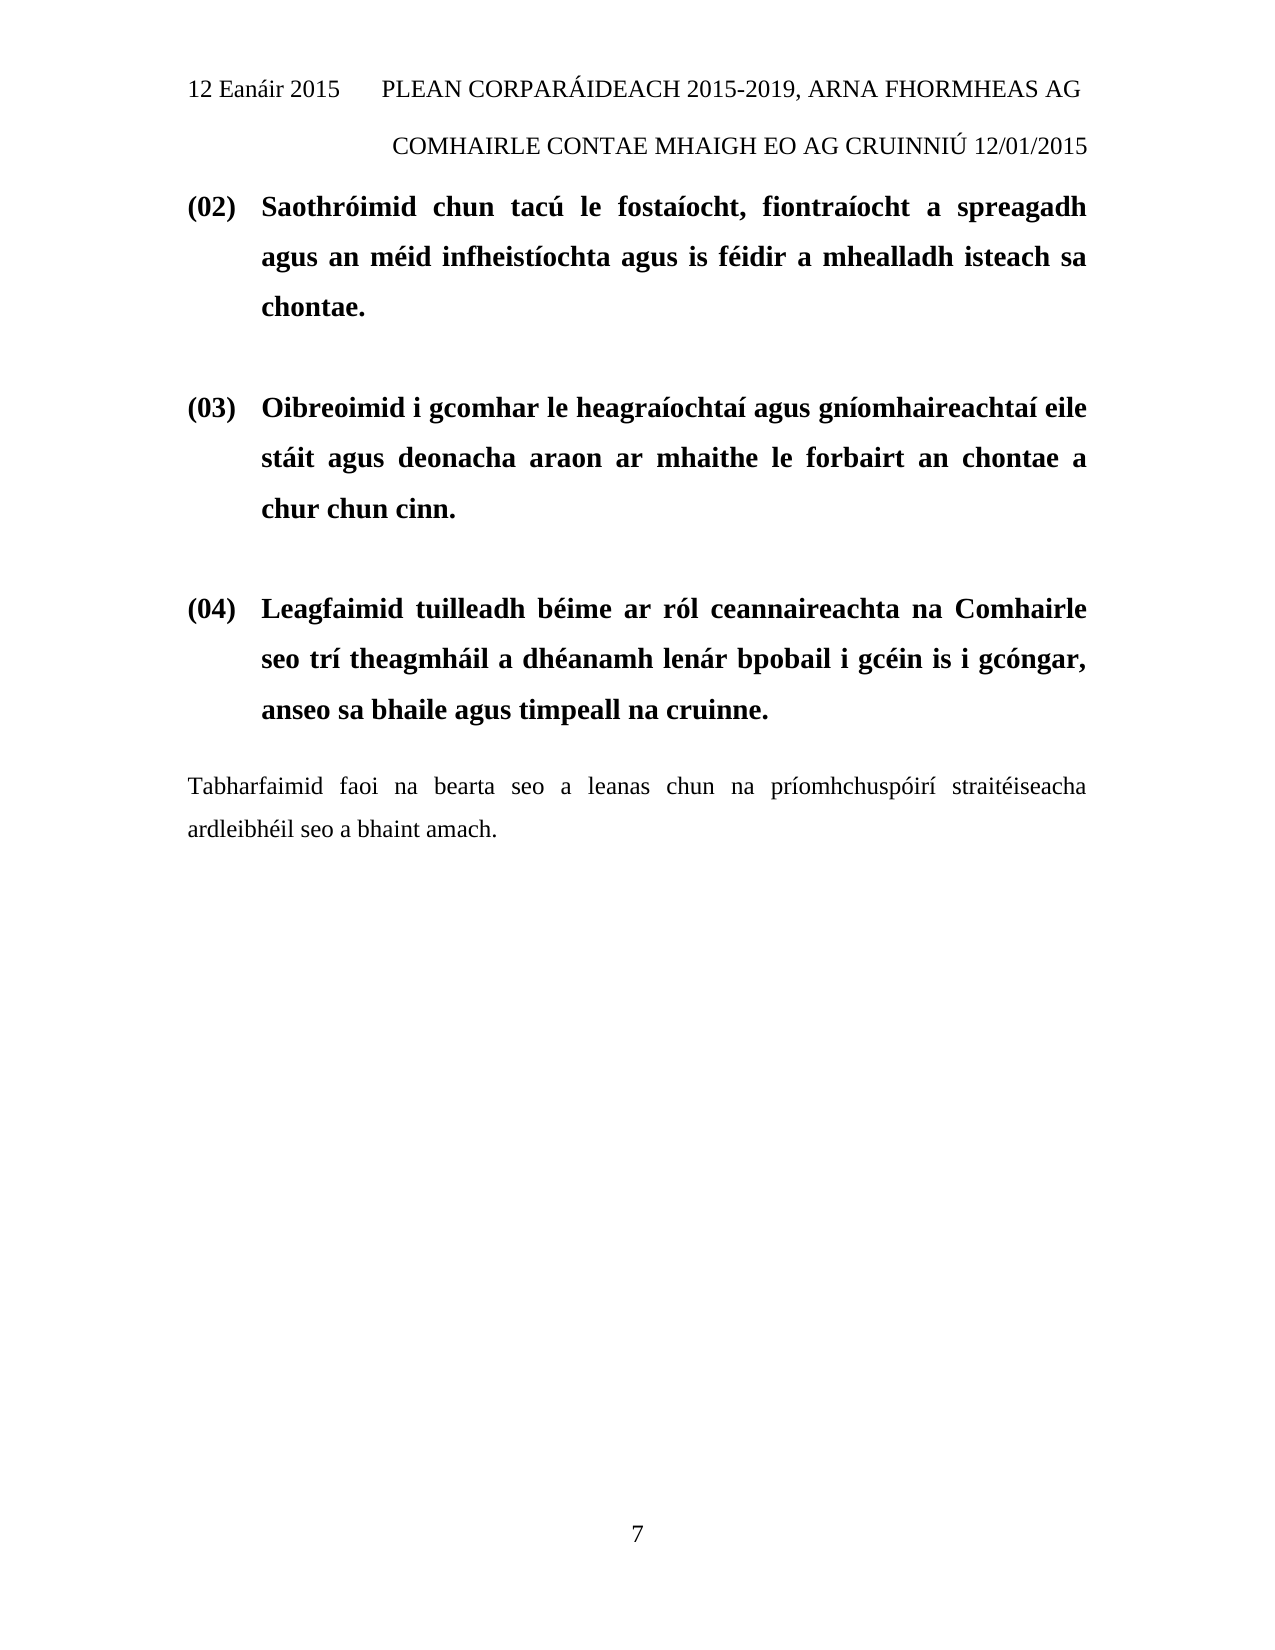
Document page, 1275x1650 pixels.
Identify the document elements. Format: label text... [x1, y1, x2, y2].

list Leagfaimid tuilleadh béime ar ról ceannaireachta na Comhairle seo trí theagmháil a dhéanamh lenár bpobail i gcéin is i gcóngar, anseo sa bhaile agus timpeall na cruinne. [187, 591, 1088, 726]
list Oibreoimid i gcomhar le heagraíochtaí agus gníomhaireachtaí eile stáit agus deonacha araon ar mhaithe le forbairt an chontae a chur chun cinn. [187, 390, 1088, 524]
text Tabharfaimid faoi na bearta seo a leanas chun na príomhchuspóirí straitéiseacha ardleibhéil seo a bhaint amach. [187, 771, 1088, 843]
list Saothróimid chun tacú le fostaíocht, fiontraíocht a spreagadh agus an méid infheistíochta agus is féidir a mhealladh isteach sa chontae. [187, 189, 1088, 323]
